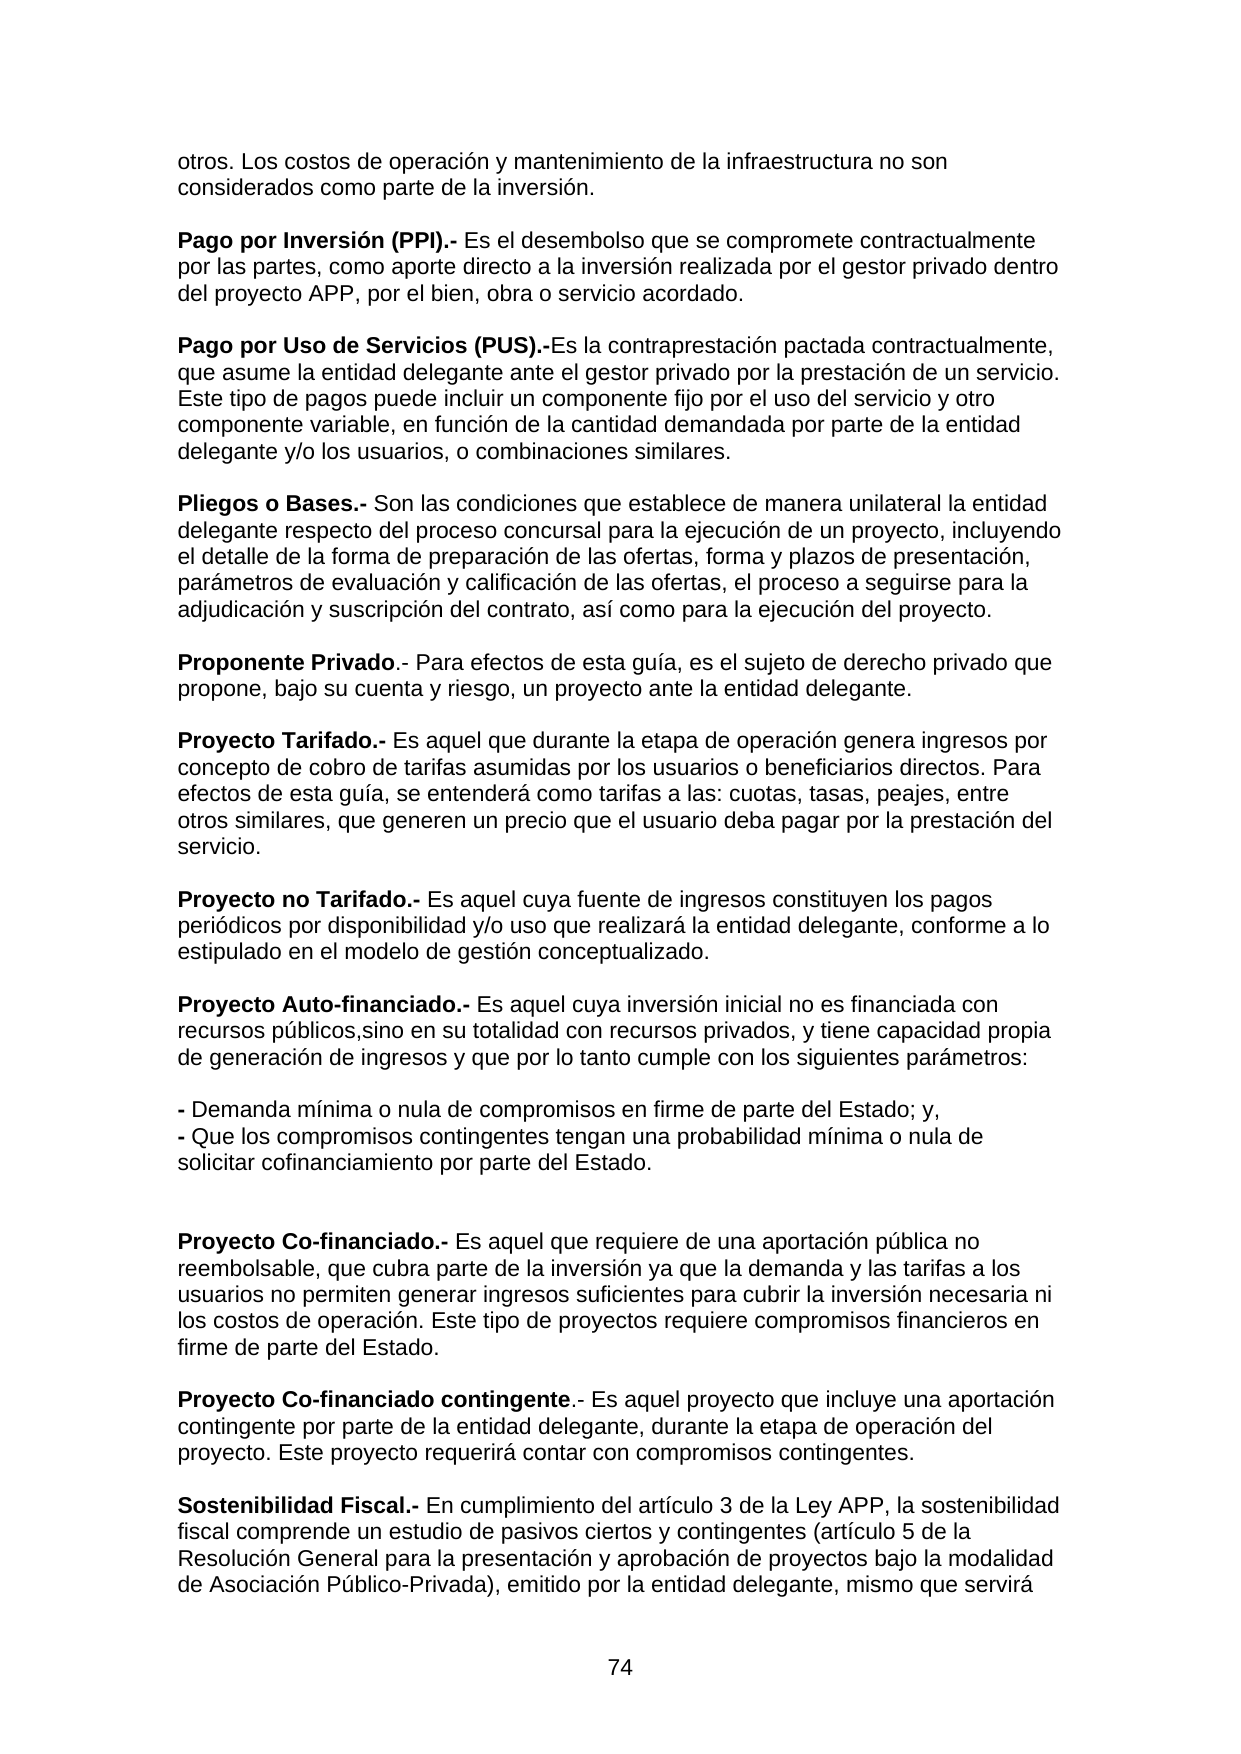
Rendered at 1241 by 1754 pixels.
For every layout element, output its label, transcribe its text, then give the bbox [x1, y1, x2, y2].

text Pliegos o Bases.- Son las condiciones que establece de manera unilateral la entidad delegante respecto del proceso concursal para la ejecución de un proyecto, incluyendo el detalle de la forma de preparación de las ofertas, forma y plazos de presentación, parámetros de evaluación y calificación de las ofertas, el proceso a seguirse para la adjudicación y suscripción del contrato, así como para la ejecución del proyecto. [177, 490, 1063, 622]
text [177, 1492, 1063, 1597]
text Proyecto Co-financiado.- Es aquel que requiere de una aportación pública no reembolsable, que cubra parte de la inversión ya que la demanda y las tarifas a los usuarios no permiten generar ingresos suficientes para cubrir la inversión necesaria ni los costos de operación. Este tipo de proyectos requiere compromisos financieros en firme de parte del Estado. [177, 1228, 1063, 1360]
text Proyecto Auto-financiado.- Es aquel cuya inversión inicial no es financiada con recursos públicos,sino en su totalidad con recursos privados, y tiene capacidad propia de generación de ingresos y que por lo tanto cumple con los siguientes parámetros: [177, 991, 1063, 1070]
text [177, 148, 1063, 200]
text - Que los compromisos contingentes tengan una probabilidad mínima o nula de solicitar cofinanciamiento por parte del Estado. [177, 1123, 1063, 1176]
text Pago por Inversión (PPI).- Es el desembolso que se compromete contractualmente por las partes, como aporte directo a la inversión realizada por el gestor privado dentro del proyecto APP, por el bien, obra o servicio acordado. [177, 227, 1063, 306]
text Pago por Uso de Servicios (PUS).-Es la contraprestación pactada contractualmente, que asume la entidad delegante ante el gestor privado por la prestación de un servicio. Este tipo de pagos puede incluir un componente fijo por el uso del servicio y otro componente variable, en función de la cantidad demandada por parte de la entidad delegante y/o los usuarios, o combinaciones similares. [177, 332, 1063, 464]
text Proponente Privado.- Para efectos de esta guía, es el sujeto de derecho privado que propone, bajo su cuenta y riesgo, un proyecto ante la entidad delegante. [177, 648, 1063, 701]
text Proyecto Tarifado.- Es aquel que durante la etapa de operación genera ingresos por concepto de cobro de tarifas asumidas por los usuarios o beneficiarios directos. Para efectos de esta guía, se entenderá como tarifas a las: cuotas, tasas, peajes, entre otros similares, que generen un precio que el usuario deba pagar por la prestación del servicio. [177, 727, 1063, 859]
text Proyecto no Tarifado.- Es aquel cuya fuente de ingresos constituyen los pagos periódicos por disponibilidad y/o uso que realizará la entidad delegante, conforme a lo estipulado en el modelo de gestión conceptualizado. [177, 886, 1063, 965]
text Proyecto Co-financiado contingente.- Es aquel proyecto que incluye una aportación contingente por parte de la entidad delegante, durante la etapa de operación del proyecto. Este proyecto requerirá contar con compromisos contingentes. [177, 1386, 1063, 1465]
text - Demanda mínima o nula de compromisos en firme de parte del Estado; y, [177, 1096, 1063, 1123]
